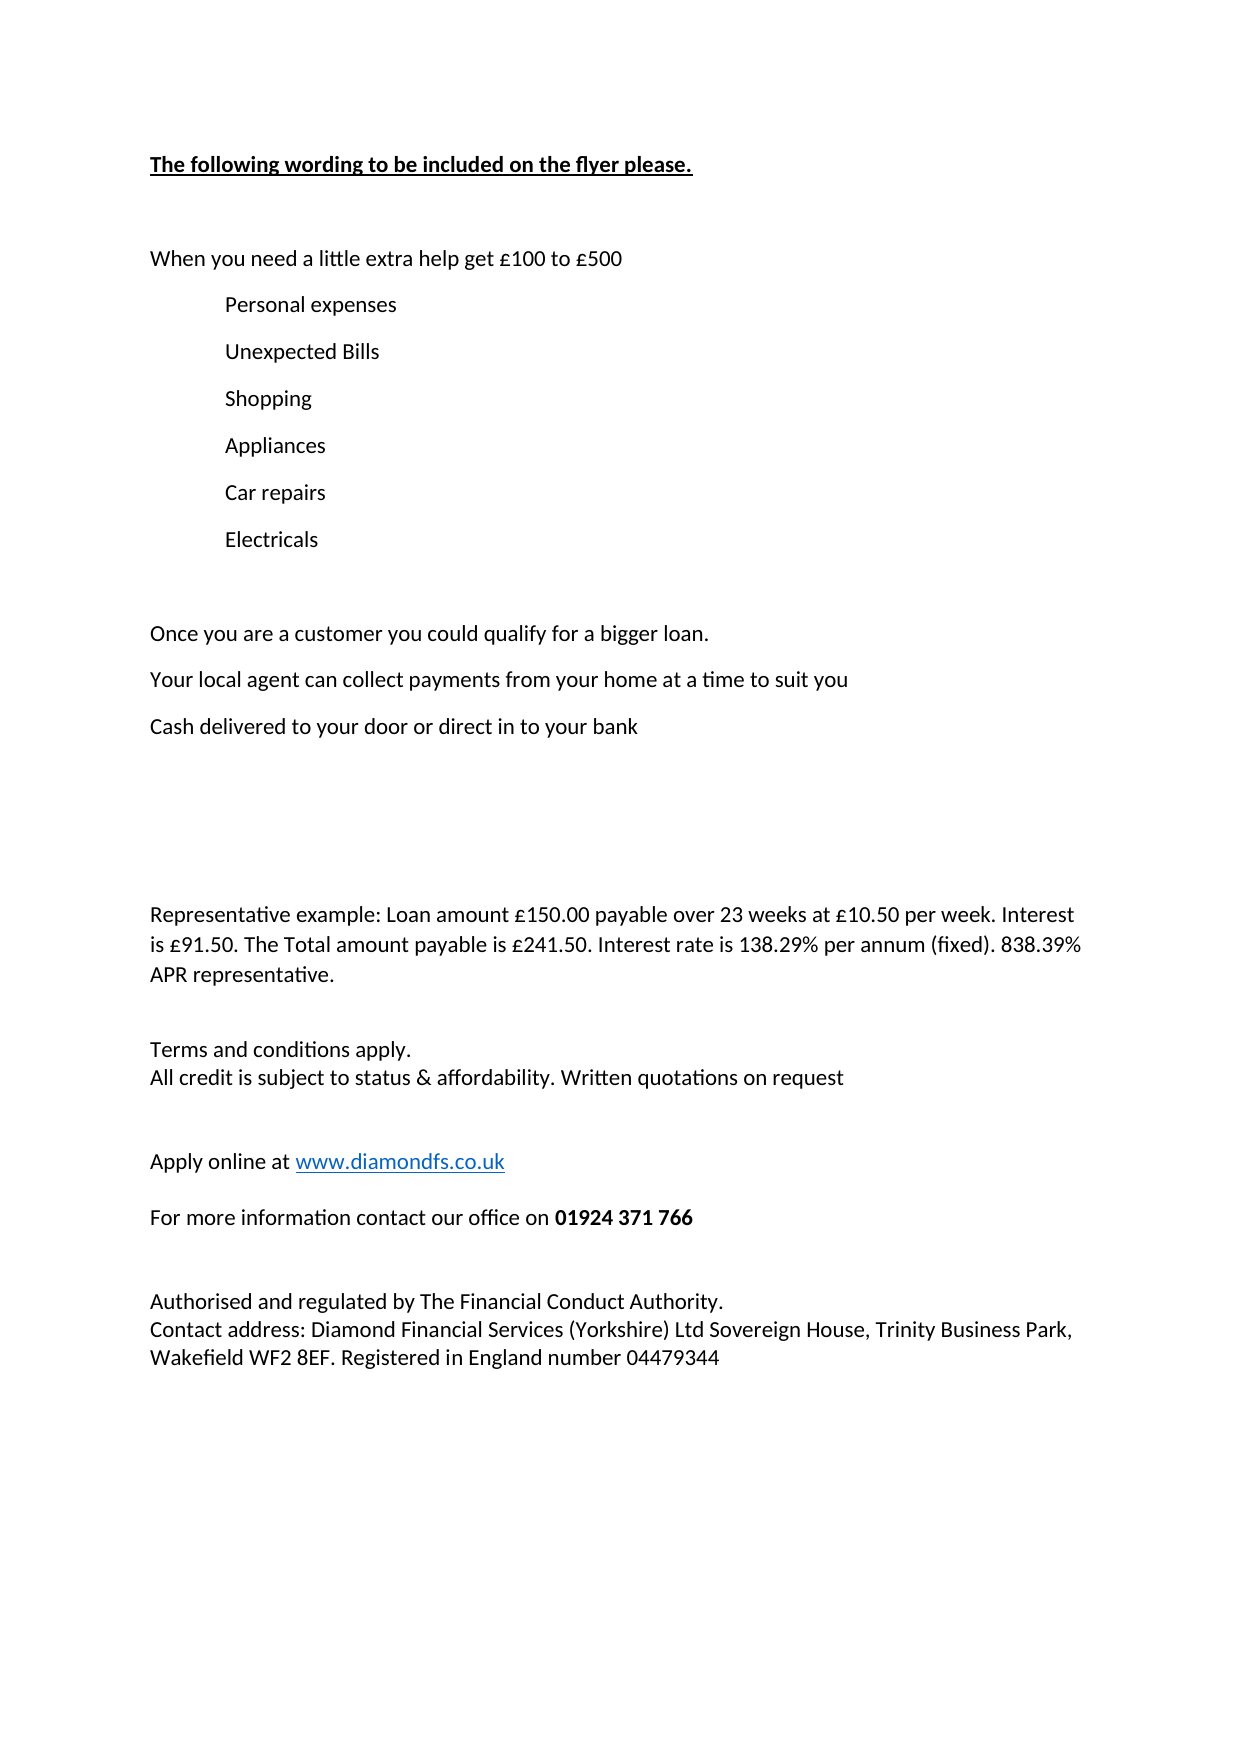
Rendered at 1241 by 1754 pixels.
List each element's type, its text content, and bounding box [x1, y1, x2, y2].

text Car repairs [150, 478, 1090, 506]
text Once you are a customer you could qualify for a bigger loan. [150, 619, 1090, 647]
text Apply online at www.diamondfs.co.uk [150, 1147, 1090, 1175]
text Personal expenses [150, 291, 1090, 319]
text The following wording to be included on the flyer please. [150, 150, 1090, 178]
text Unexpected Bills [150, 337, 1090, 366]
text All credit is subject to status & affordability. Written quotations on request [150, 1063, 1090, 1091]
text Your local agent can collect payments from your home at a time to suit you [150, 666, 1090, 694]
text Electricals [150, 525, 1090, 553]
text When you need a little extra help get £100 to £500 [150, 244, 1090, 272]
text Contact address: Diamond Financial Services (Yorkshire) Ltd Sovereign House, Trinity Business Park, Wakefield WF2 8EF. Registered in England number 04479344 [150, 1316, 1090, 1372]
text Representative example: Loan amount £150.00 payable over 23 weeks at £10.50 per week. Interest is £91.50. The Total amount payable is £241.50. Interest rate is 138.29% per annum (fixed). 838.39% APR representative. [150, 900, 1090, 988]
text Cash delivered to your door or direct in to your bank [150, 712, 1090, 741]
text Authorised and regulated by The Financial Conduct Authority. [150, 1287, 1090, 1316]
text Shopping [150, 384, 1090, 412]
text Appliances [150, 431, 1090, 459]
text Terms and conditions apply. [150, 1035, 1090, 1063]
text For more information contact our office on 01924 371 766 [150, 1203, 1090, 1231]
